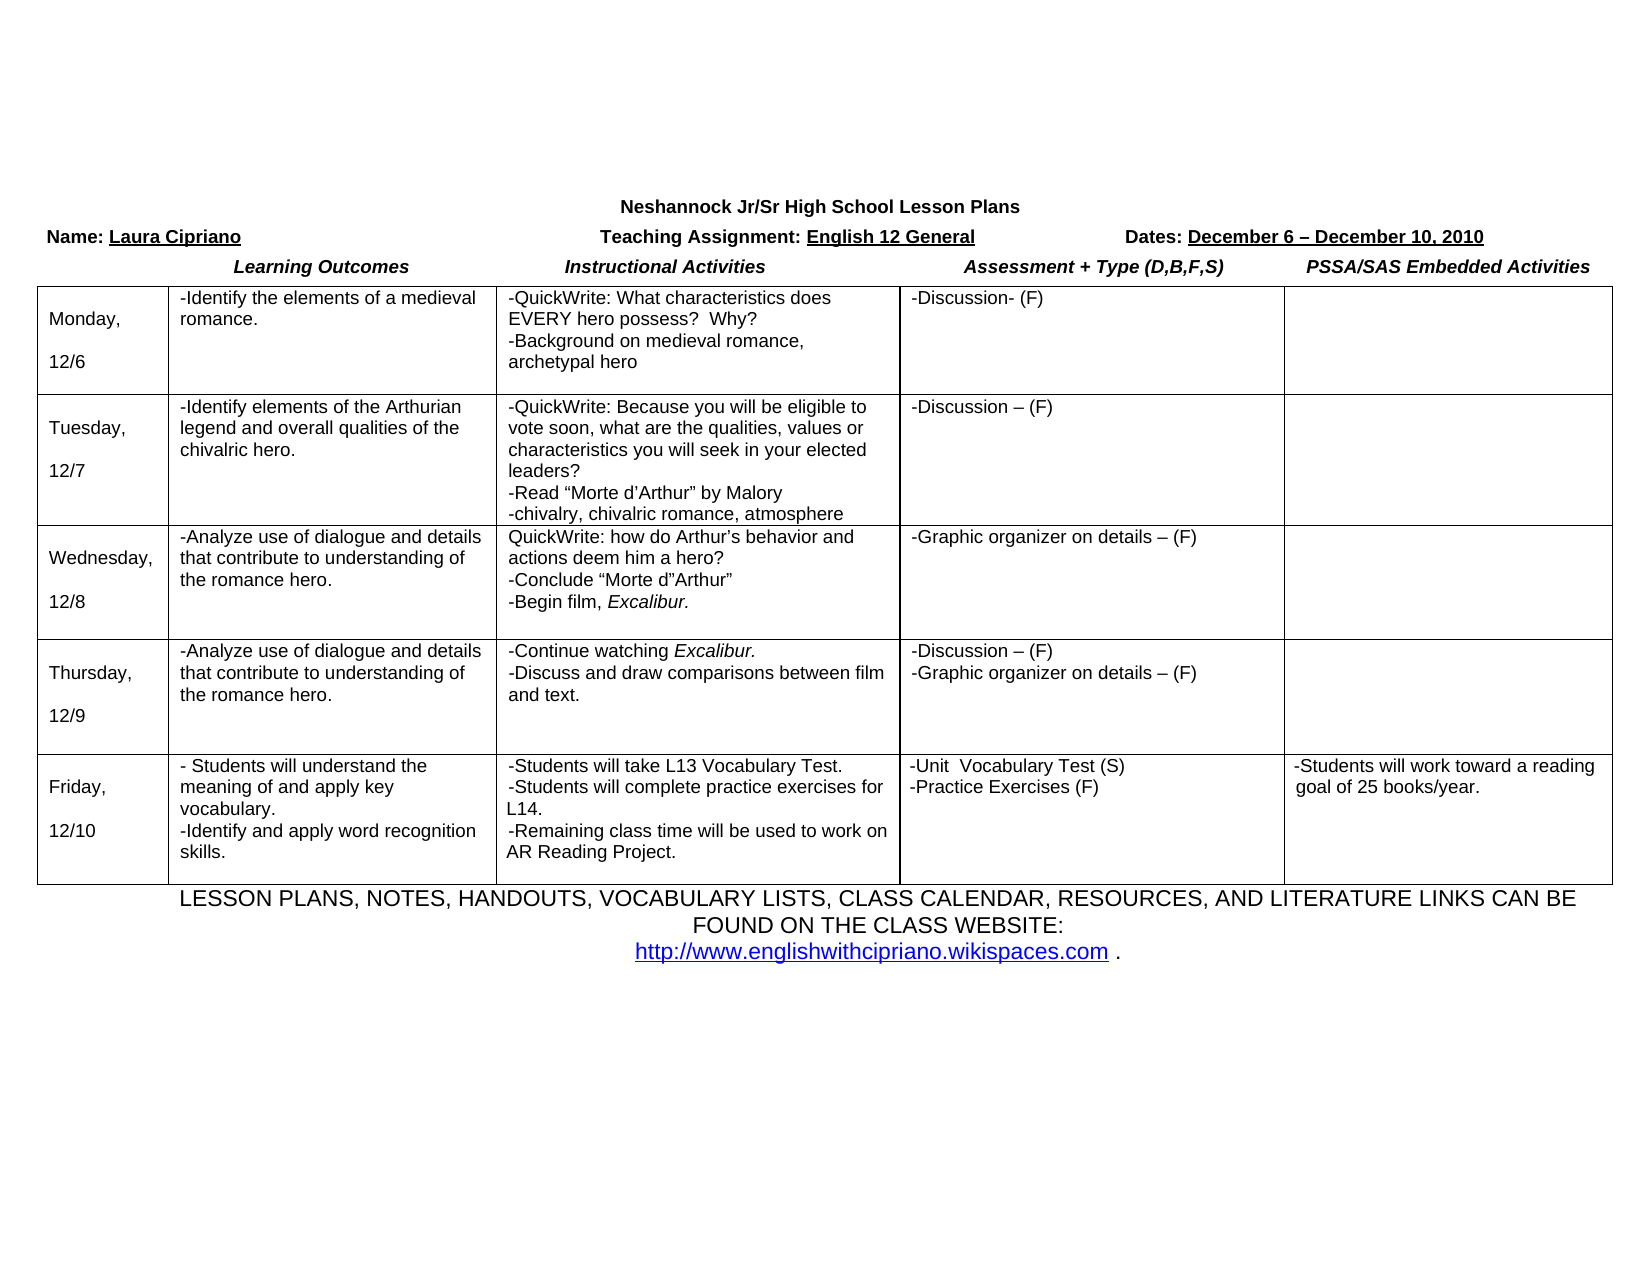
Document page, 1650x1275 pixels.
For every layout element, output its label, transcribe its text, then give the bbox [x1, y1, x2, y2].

table_cell -Discussion – (F) -Graphic organizer on details – (F) [901, 640, 1284, 754]
table_cell -Graphic organizer on details – (F) [901, 526, 1284, 639]
table_cell -Discussion – (F) [901, 395, 1284, 525]
table_cell Friday, 12/10 [38, 755, 168, 884]
table_cell Tuesday, 12/7 [38, 395, 168, 525]
text http://www.englishwithcipriano.wikispaces.com . [162, 938, 1594, 964]
table_cell -Continue watching Excalibur. -Discuss and draw comparisons between film and text. [497, 640, 899, 754]
table_header -Discussion- (F) [901, 287, 1284, 394]
table_cell [1285, 526, 1612, 639]
table_header [1285, 287, 1612, 394]
table_cell -Unit Vocabulary Test (S) -Practice Exercises (F) [901, 755, 1284, 884]
text LESSON PLANS, NOTES, HANDOUTS, VOCABULARY LISTS, CLASS CALENDAR, RESOURCES, AND LITERATURE LINKS CAN BE FOUND ON THE CLASS WEBSITE: [162, 885, 1594, 938]
table_cell [1285, 395, 1612, 525]
text Name: Laura Cipriano Teaching Assignment: English 12 General Dates: December 6 – December 10, 2010 [37, 226, 1594, 247]
text Neshannock Jr/Sr High School Lesson Plans [47, 196, 1594, 217]
table_header Monday, 12/6 [38, 287, 168, 394]
table_cell -QuickWrite: Because you will be eligible to vote soon, what are the qualities, values or characteristics you will seek in your elected leaders? -Read “Morte d’Arthur” by Malory -chivalry, chivalric romance, atmosphere [497, 395, 899, 525]
table_header -Identify the elements of a medieval romance. [169, 287, 496, 394]
table_cell -Students will work toward a reading goal of 25 books/year. [1285, 755, 1612, 884]
table_cell Wednesday, 12/8 [38, 526, 168, 639]
table_cell - Students will understand the meaning of and apply key vocabulary. -Identify and apply word recognition skills. [169, 755, 496, 884]
table_cell [1285, 640, 1612, 754]
table_cell -Students will take L13 Vocabulary Test. -Students will complete practice exercises for L14. -Remaining class time will be used to work on AR Reading Project. [497, 755, 899, 884]
table_header -QuickWrite: What characteristics does EVERY hero possess? Why? -Background on medieval romance, archetypal hero [497, 287, 899, 394]
table_cell -Analyze use of dialogue and details that contribute to understanding of the romance hero. [169, 640, 496, 754]
table_cell -Identify elements of the Arthurian legend and overall qualities of the chivalric hero. [169, 395, 496, 525]
table_cell QuickWrite: how do Arthur’s behavior and actions deem him a hero? -Conclude “Morte d”Arthur” -Begin film, Excalibur. [497, 526, 899, 639]
table_cell Thursday, 12/9 [38, 640, 168, 754]
text Learning Outcomes Instructional Activities Assessment + Type (D,B,F,S) PSSA/SAS Embedded Activities [150, 256, 1594, 277]
table_cell -Analyze use of dialogue and details that contribute to understanding of the romance hero. [169, 526, 496, 639]
